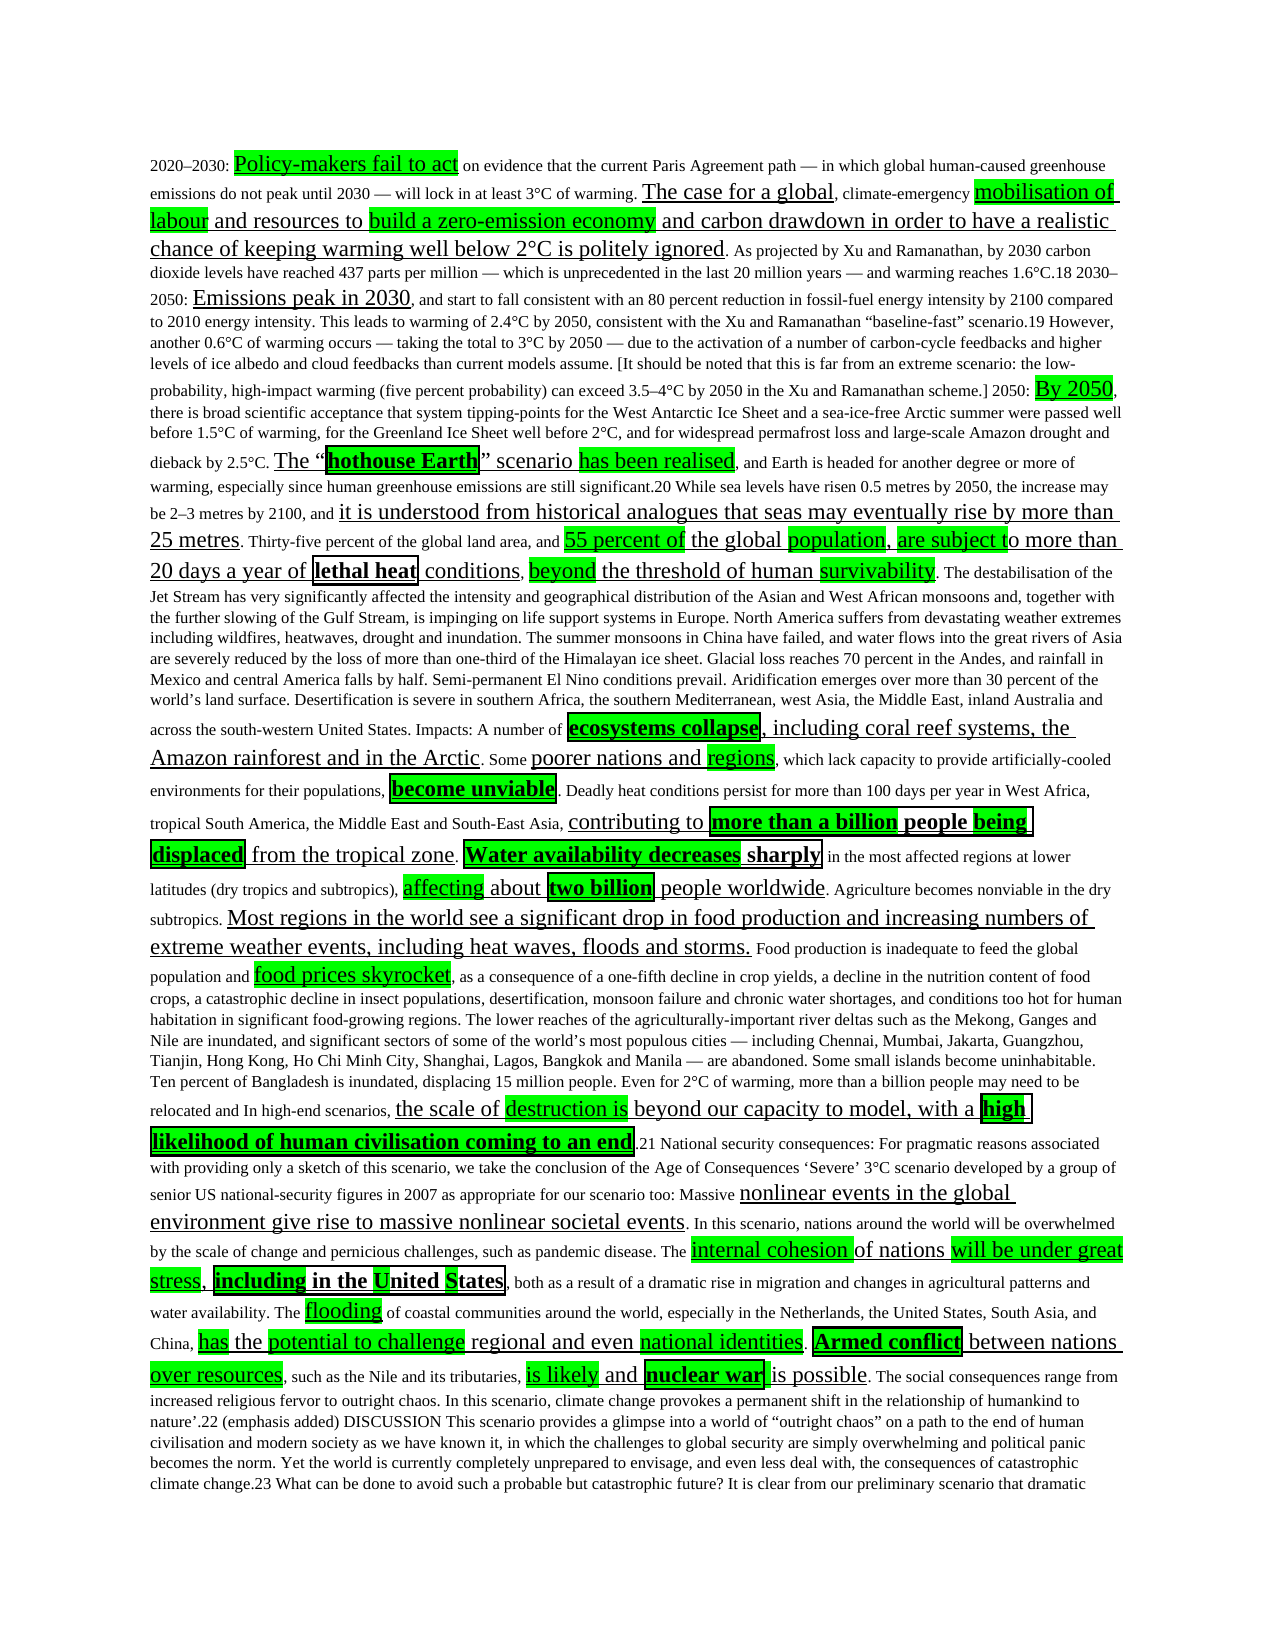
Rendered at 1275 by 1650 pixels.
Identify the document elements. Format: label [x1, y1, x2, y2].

text [150, 150, 1125, 1493]
